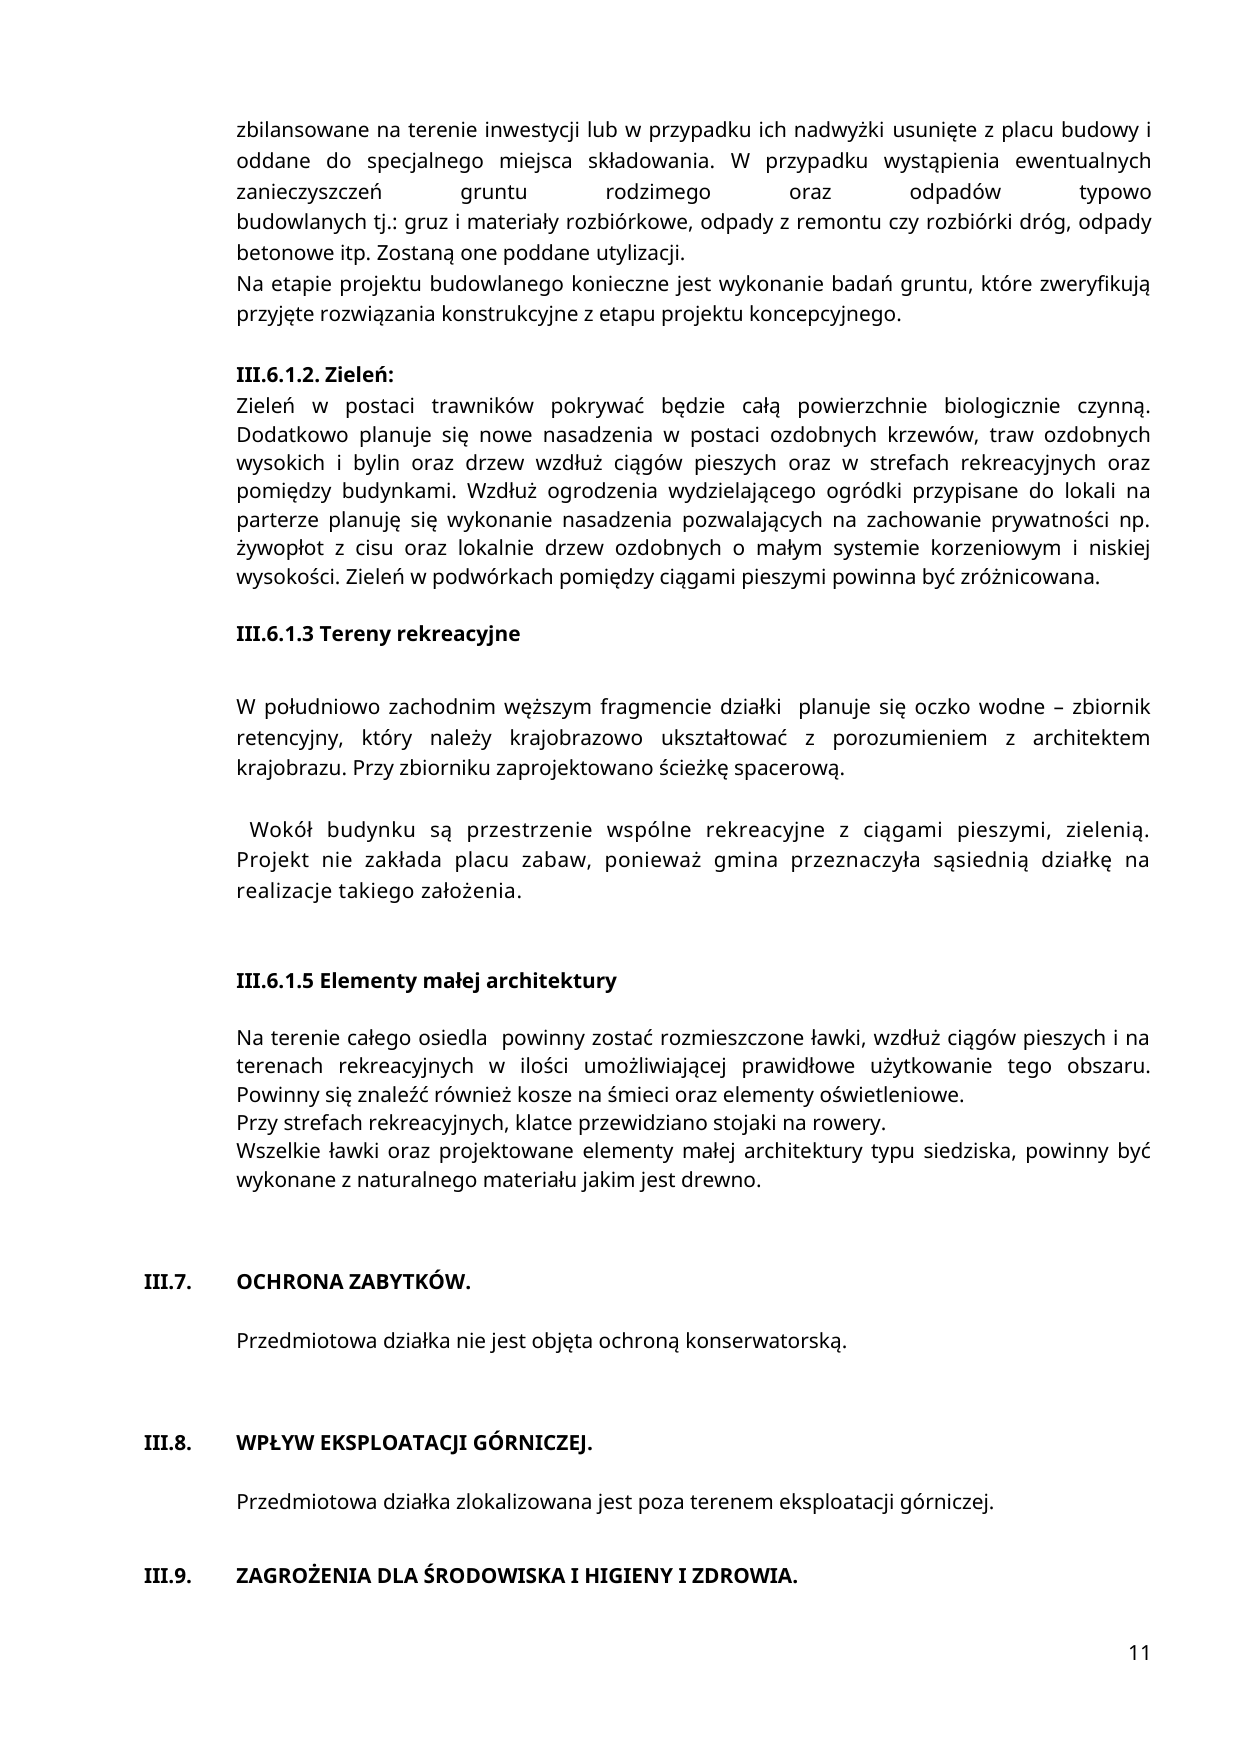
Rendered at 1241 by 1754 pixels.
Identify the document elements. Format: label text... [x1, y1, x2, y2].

list WPŁYW EKSPLOATACJI GÓRNICZEJ. [192, 1428, 1152, 1457]
list W południowo zachodnim węższym fragmencie działki planuje się oczko wodne – zbiornik retencyjny, który należy krajobrazowo ukształtować z porozumieniem z architektem krajobrazu. Przy zbiorniku zaprojektowano ścieżkę spacerową. [236, 692, 1152, 782]
list OCHRONA ZABYTKÓW. [192, 1267, 1152, 1296]
list Przy strefach rekreacyjnych, klatce przewidziano stojaki na rowery. [236, 1108, 1152, 1137]
list Wokół budynku są przestrzenie wspólne rekreacyjne z ciągami pieszymi, zielenią. Projekt nie zakłada placu zabaw, ponieważ gmina przeznaczyła sąsiednią działkę na realizacje takiego założenia. [236, 815, 1152, 845]
list Przedmiotowa działka zlokalizowana jest poza terenem eksploatacji górniczej. [236, 1487, 1152, 1516]
list Przedmiotowa działka nie jest objęta ochroną konserwatorską. [236, 1326, 1152, 1354]
list ZAGROŻENIA DLA ŚRODOWISKA I HIGIENY I ZDROWIA. [192, 1561, 1152, 1589]
list Na terenie całego osiedla powinny zostać rozmieszczone ławki, wzdłuż ciągów pieszych i na terenach rekreacyjnych w ilości umożliwiającej prawidłowe użytkowanie tego obszaru. Powinny się znaleźć również kosze na śmieci oraz elementy oświetleniowe. [236, 1023, 1152, 1108]
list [236, 116, 1152, 267]
list III.6.1.3 Tereny rekreacyjne [236, 619, 1152, 647]
list Zieleń: [236, 361, 1152, 389]
list Zieleń w postaci trawników pokrywać będzie całą powierzchnie biologicznie czynną. Dodatkowo planuje się nowe nasadzenia w postaci ozdobnych krzewów, traw ozdobnych wysokich i bylin oraz drzew wzdłuż ciągów pieszych oraz w strefach rekreacyjnych oraz pomiędzy budynkami. Wzdłuż ogrodzenia wydzielającego ogródki przypisane do lokali na parterze planuję się wykonanie nasadzenia pozwalających na zachowanie prywatności np. żywopłot z cisu oraz lokalnie drzew ozdobnych o małym systemie korzeniowym i niskiej wysokości. Zieleń w podwórkach pomiędzy ciągami pieszymi powinna być zróżnicowana. [236, 391, 1152, 590]
list Wszelkie ławki oraz projektowane elementy małej architektury typu siedziska, powinny być wykonane z naturalnego materiału jakim jest drewno. [236, 1137, 1152, 1193]
list III.6.1.5 Elementy małej architektury [236, 966, 1152, 994]
list Na etapie projektu budowlanego konieczne jest wykonanie badań gruntu, które zweryfikują przyjęte rozwiązania konstrukcyjne z etapu projektu koncepcyjnego. [236, 269, 1152, 328]
list Wokół budynku są przestrzenie wspólne rekreacyjne z ciągami pieszymi, zielenią. Projekt nie zakłada placu zabaw, ponieważ gmina przeznaczyła sąsiednią działkę na realizacje takiego założenia. [236, 874, 1152, 904]
